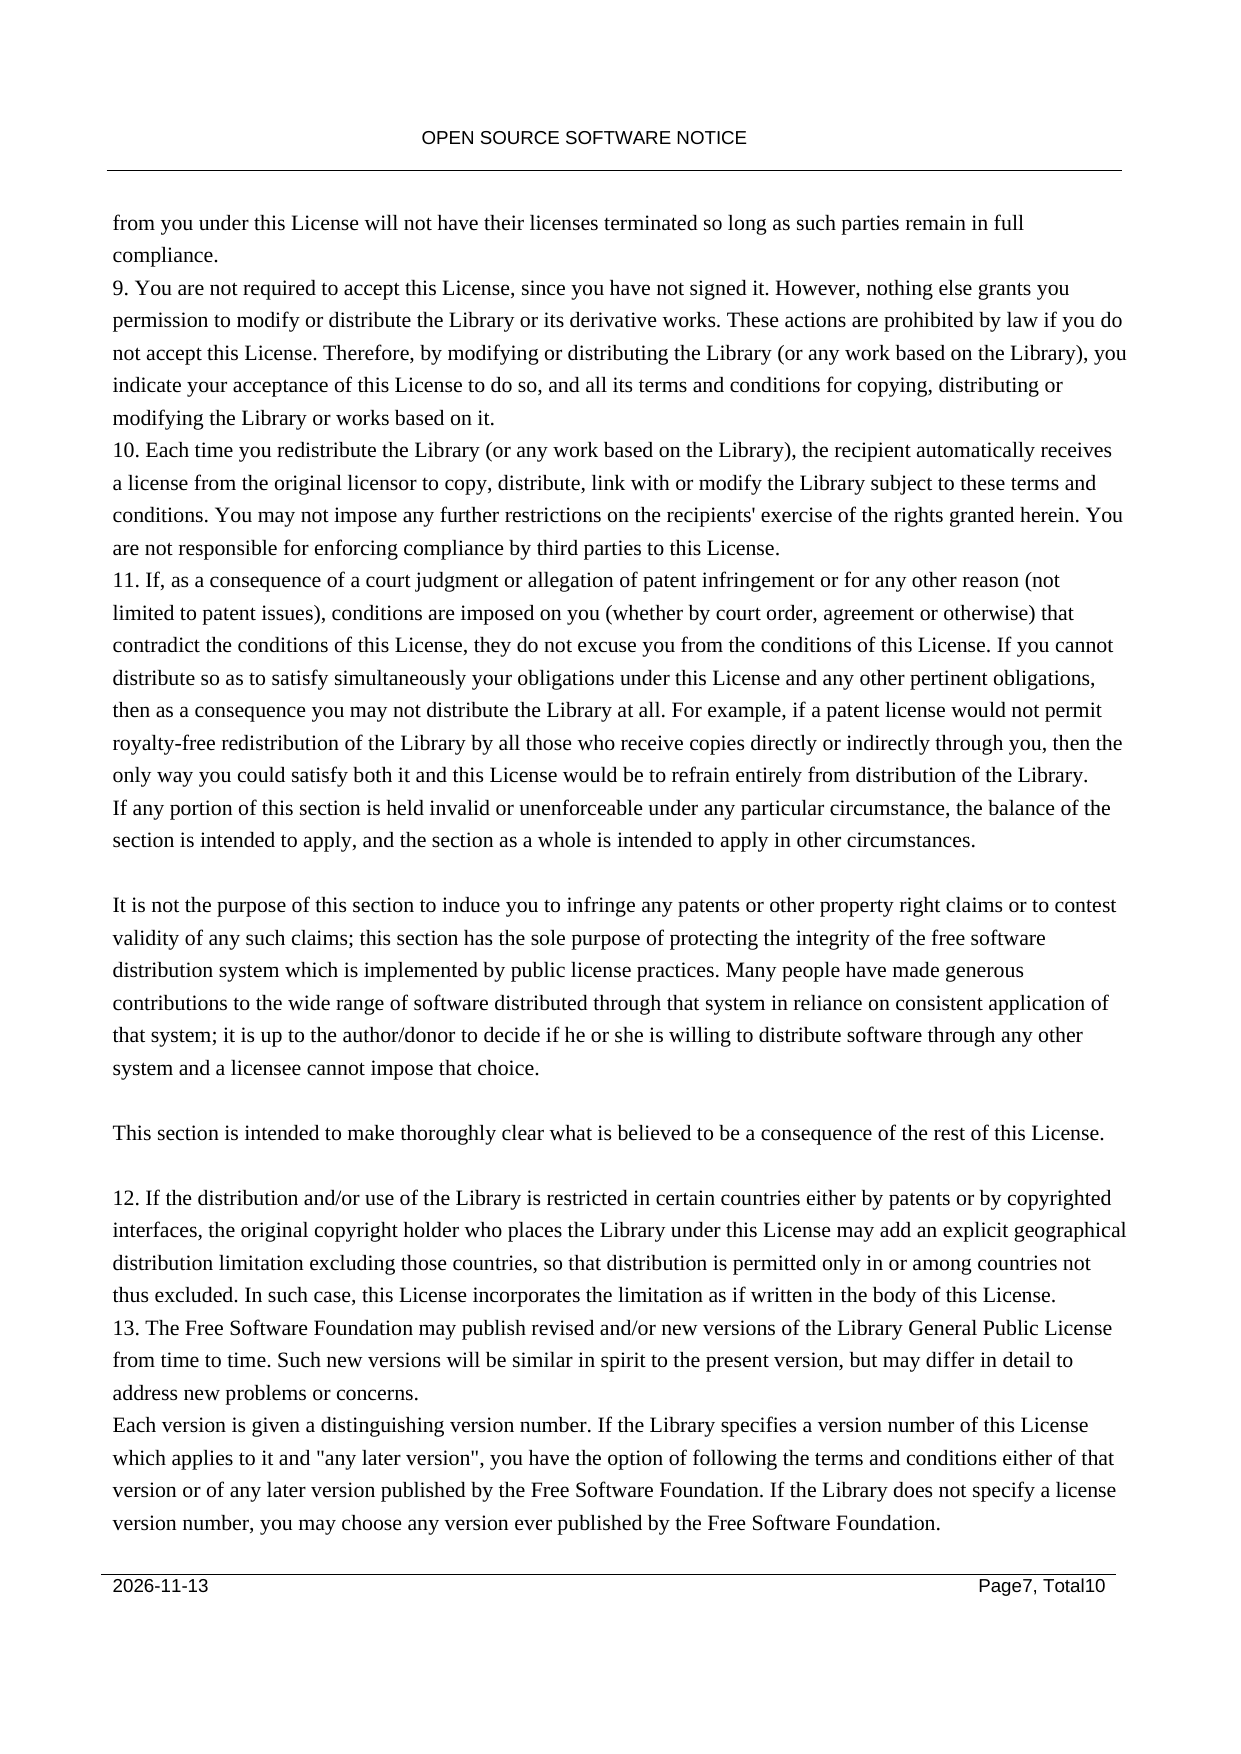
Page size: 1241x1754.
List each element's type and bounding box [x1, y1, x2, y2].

text [112, 206, 1128, 1539]
